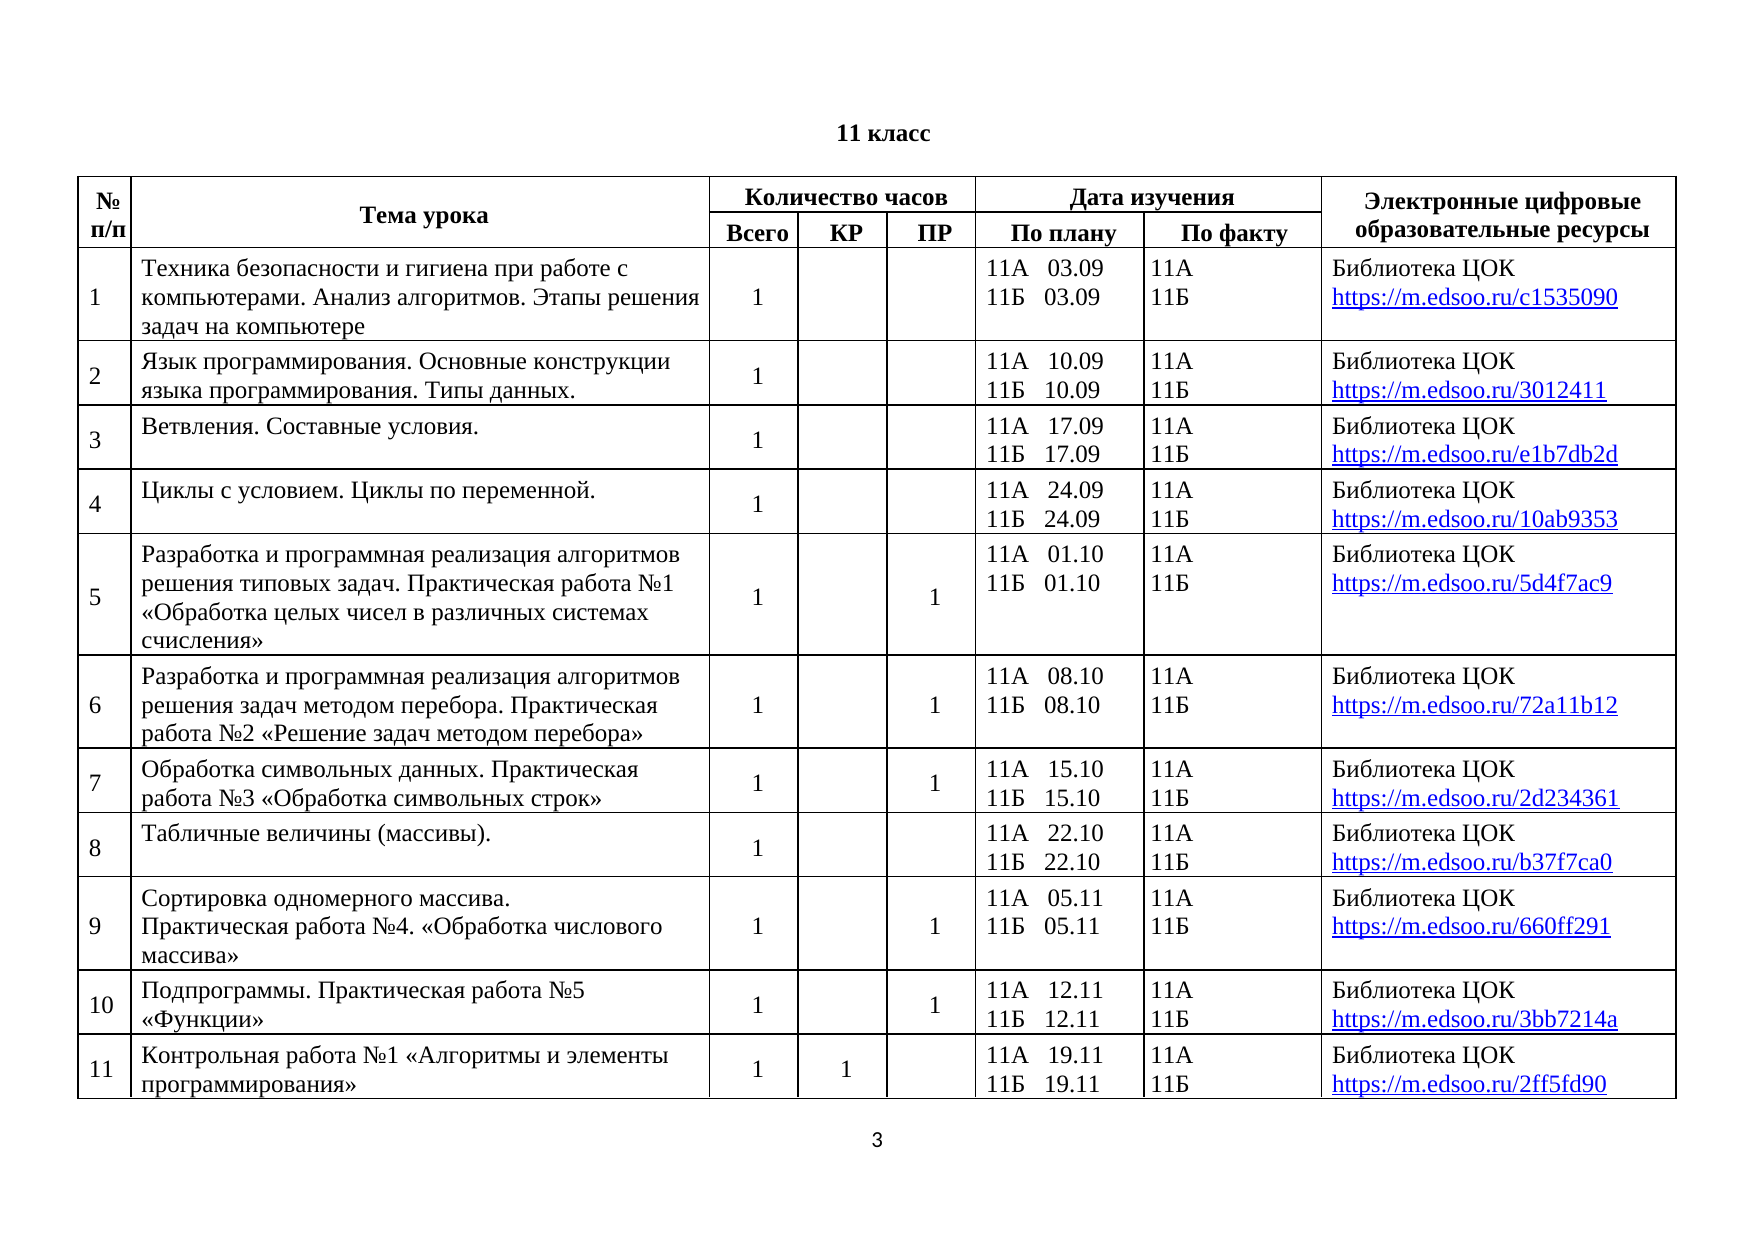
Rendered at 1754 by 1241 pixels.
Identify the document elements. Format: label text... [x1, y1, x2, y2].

table_cell 6 [79, 656, 130, 747]
table_cell 1 [888, 749, 975, 812]
text 11 класс [101, 118, 1665, 147]
table_cell 1 [710, 248, 797, 340]
table_cell [799, 470, 886, 532]
table_cell Ветвления. Составные условия. [132, 406, 709, 468]
table_cell [799, 877, 886, 969]
table_header Дата изучения [976, 177, 1321, 211]
table_cell Язык программирования. Основные конструкции языка программирования. Типы данных. [132, 341, 709, 404]
table_cell [888, 470, 975, 532]
table_cell Библиотека ЦОК https://m.edsoo.ru/3012411 [1322, 341, 1675, 404]
table_cell [888, 248, 975, 340]
table_cell 1 [710, 813, 797, 876]
table_cell 1 [710, 656, 797, 747]
table_cell 11 [79, 1035, 130, 1097]
table_cell [799, 749, 886, 812]
table_cell 11А 11Б [1145, 656, 1321, 747]
table_cell 10 [79, 971, 130, 1033]
table_cell Сортировка одномерного массива. Практическая работа №4. «Обработка числового массива» [132, 877, 709, 969]
table_cell Библиотека ЦОК https://m.edsoo.ru/2d234361 [1322, 749, 1675, 812]
table_cell Библиотека ЦОК https://m.edsoo.ru/72a11b12 [1322, 656, 1675, 747]
table_cell Всего [710, 213, 797, 247]
table_cell Библиотека ЦОК https://m.edsoo.ru/e1b7db2d [1322, 406, 1675, 468]
table_cell 11А 22.10 11Б 22.10 [976, 813, 1143, 876]
table_cell 1 [710, 470, 797, 532]
table_cell [888, 813, 975, 876]
table_cell Табличные величины (массивы). [132, 813, 709, 876]
table_cell [799, 406, 886, 468]
table_cell 11А 19.11 11Б 19.11 [976, 1035, 1143, 1097]
table_cell [888, 1035, 975, 1097]
table_cell 8 [79, 813, 130, 876]
table_cell 2 [79, 341, 130, 404]
table_cell 11А 11Б [1145, 749, 1321, 812]
table_cell 11А 03.09 11Б 03.09 [976, 248, 1143, 340]
table_cell 11А 11Б [1145, 248, 1321, 340]
table_cell 1 [799, 1035, 886, 1097]
table_cell Разработка и программная реализация алгоритмов решения типовых задач. Практическая работа №1 «Обработка целых чисел в различных системах счисления» [132, 534, 709, 654]
table_cell 1 [710, 877, 797, 969]
table_header Количество часов [710, 177, 975, 211]
table_cell По плану [976, 213, 1143, 247]
table_cell 11А 12.11 11Б 12.11 [976, 971, 1143, 1033]
table_cell 1 [710, 406, 797, 468]
table_cell Библиотека ЦОК https://m.edsoo.ru/660ff291 [1322, 877, 1675, 969]
table_cell Библиотека ЦОК https://m.edsoo.ru/5d4f7ac9 [1322, 534, 1675, 654]
table_cell ПР [888, 213, 975, 247]
table_cell 11А 10.09 11Б 10.09 [976, 341, 1143, 404]
table_cell 11А 08.10 11Б 08.10 [976, 656, 1143, 747]
table_cell 11А 11Б [1145, 341, 1321, 404]
table_cell 11А 15.10 11Б 15.10 [976, 749, 1143, 812]
table_cell [888, 341, 975, 404]
table_cell 11А 11Б [1145, 971, 1321, 1033]
table_cell Техника безопасности и гигиена при работе с компьютерами. Анализ алгоритмов. Этапы решения задач на компьютере [132, 248, 709, 340]
table_cell Библиотека ЦОК https://m.edsoo.ru/c1535090 [1322, 248, 1675, 340]
table_cell 11А 17.09 11Б 17.09 [976, 406, 1143, 468]
table_cell [799, 813, 886, 876]
table_cell 1 [888, 534, 975, 654]
table_cell 1 [710, 1035, 797, 1097]
table_cell Библиотека ЦОК https://m.edsoo.ru/2ff5fd90 [1322, 1035, 1675, 1097]
table_cell 11А 05.11 11Б 05.11 [976, 877, 1143, 969]
table_cell Контрольная работа №1 «Алгоритмы и элементы программирования» [132, 1035, 709, 1097]
table_cell [799, 534, 886, 654]
table_cell Библиотека ЦОК https://m.edsoo.ru/3bb7214a [1322, 971, 1675, 1033]
table_cell 1 [710, 971, 797, 1033]
table_cell 11А 11Б [1145, 877, 1321, 969]
table_cell 1 [79, 248, 130, 340]
table_cell [888, 406, 975, 468]
table_cell 7 [79, 749, 130, 812]
table_cell КР [799, 213, 886, 247]
table_cell [799, 248, 886, 340]
table_cell Разработка и программная реализация алгоритмов решения задач методом перебора. Практическая работа №2 «Решение задач методом перебора» [132, 656, 709, 747]
table_cell [799, 341, 886, 404]
table_cell 1 [888, 971, 975, 1033]
table_cell 5 [79, 534, 130, 654]
table_cell 1 [888, 656, 975, 747]
table_header Электронные цифровые образовательные ресурсы [1322, 177, 1675, 247]
table_cell Подпрограммы. Практическая работа №5 «Функции» [132, 971, 709, 1033]
table_cell 1 [710, 341, 797, 404]
table_cell Циклы с условием. Циклы по переменной. [132, 470, 709, 532]
table_cell По факту [1145, 213, 1321, 247]
table_cell [799, 971, 886, 1033]
table_cell 11А 11Б [1145, 534, 1321, 654]
table_header Тема урока [132, 177, 709, 247]
table_cell 11А 01.10 11Б 01.10 [976, 534, 1143, 654]
table_cell Обработка символьных данных. Практическая работа №3 «Обработка символьных строк» [132, 749, 709, 812]
table_cell 1 [710, 749, 797, 812]
table_cell 4 [79, 470, 130, 532]
table_cell 11А 24.09 11Б 24.09 [976, 470, 1143, 532]
table_cell 11А 11Б [1145, 1035, 1321, 1097]
table_cell 1 [888, 877, 975, 969]
table_header № п/п [79, 177, 130, 247]
table_cell 3 [79, 406, 130, 468]
table_cell 1 [710, 534, 797, 654]
table_cell 11А 11Б [1145, 813, 1321, 876]
table_cell 9 [79, 877, 130, 969]
table_cell 11А 11Б [1145, 406, 1321, 468]
table_cell [799, 656, 886, 747]
table_cell Библиотека ЦОК https://m.edsoo.ru/10ab9353 [1322, 470, 1675, 532]
table_cell Библиотека ЦОК https://m.edsoo.ru/b37f7ca0 [1322, 813, 1675, 876]
table_cell 11А 11Б [1145, 470, 1321, 532]
